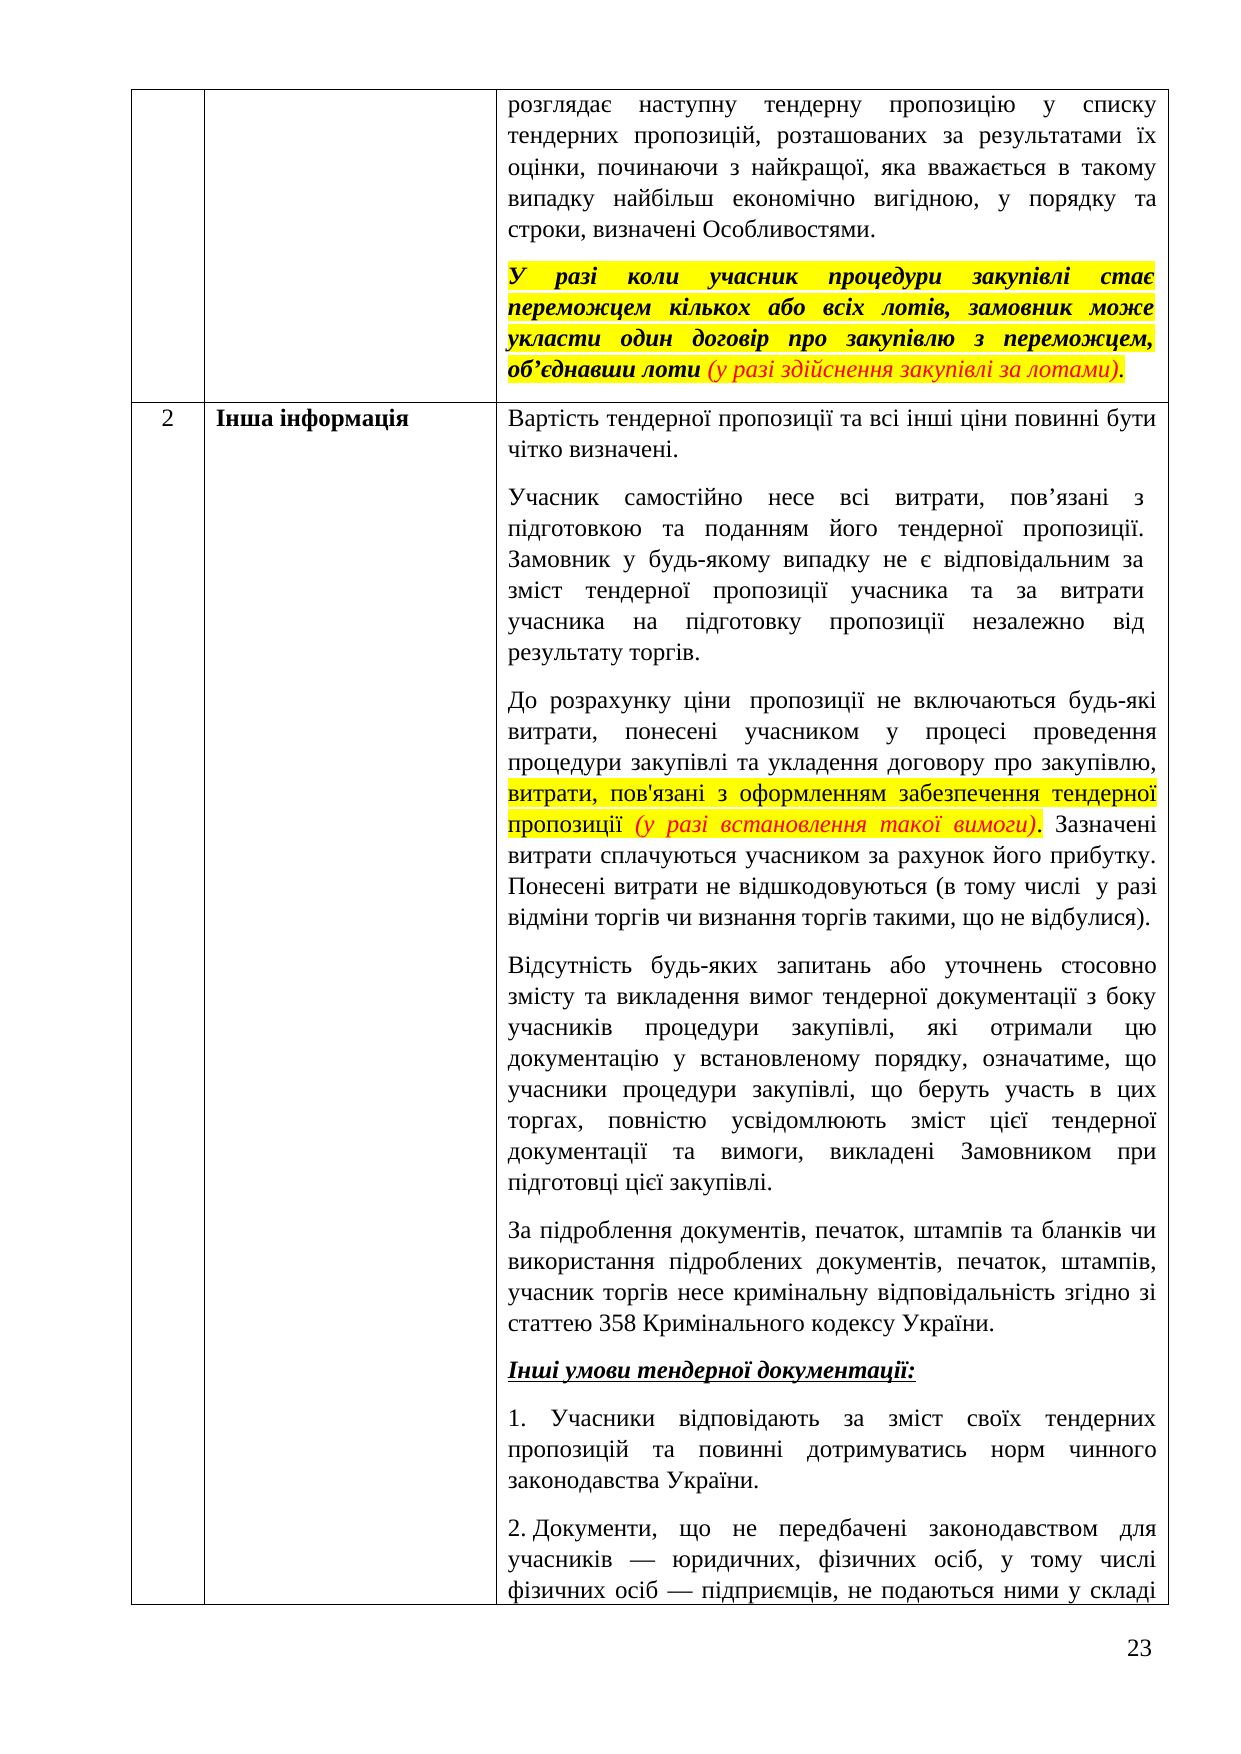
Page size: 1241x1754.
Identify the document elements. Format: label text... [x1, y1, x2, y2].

table_cell Інша інформація [205, 403, 496, 1604]
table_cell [205, 90, 496, 402]
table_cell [497, 403, 1168, 1604]
table_cell 2 [132, 403, 204, 1604]
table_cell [497, 90, 1168, 402]
table_cell 1 [132, 90, 204, 402]
